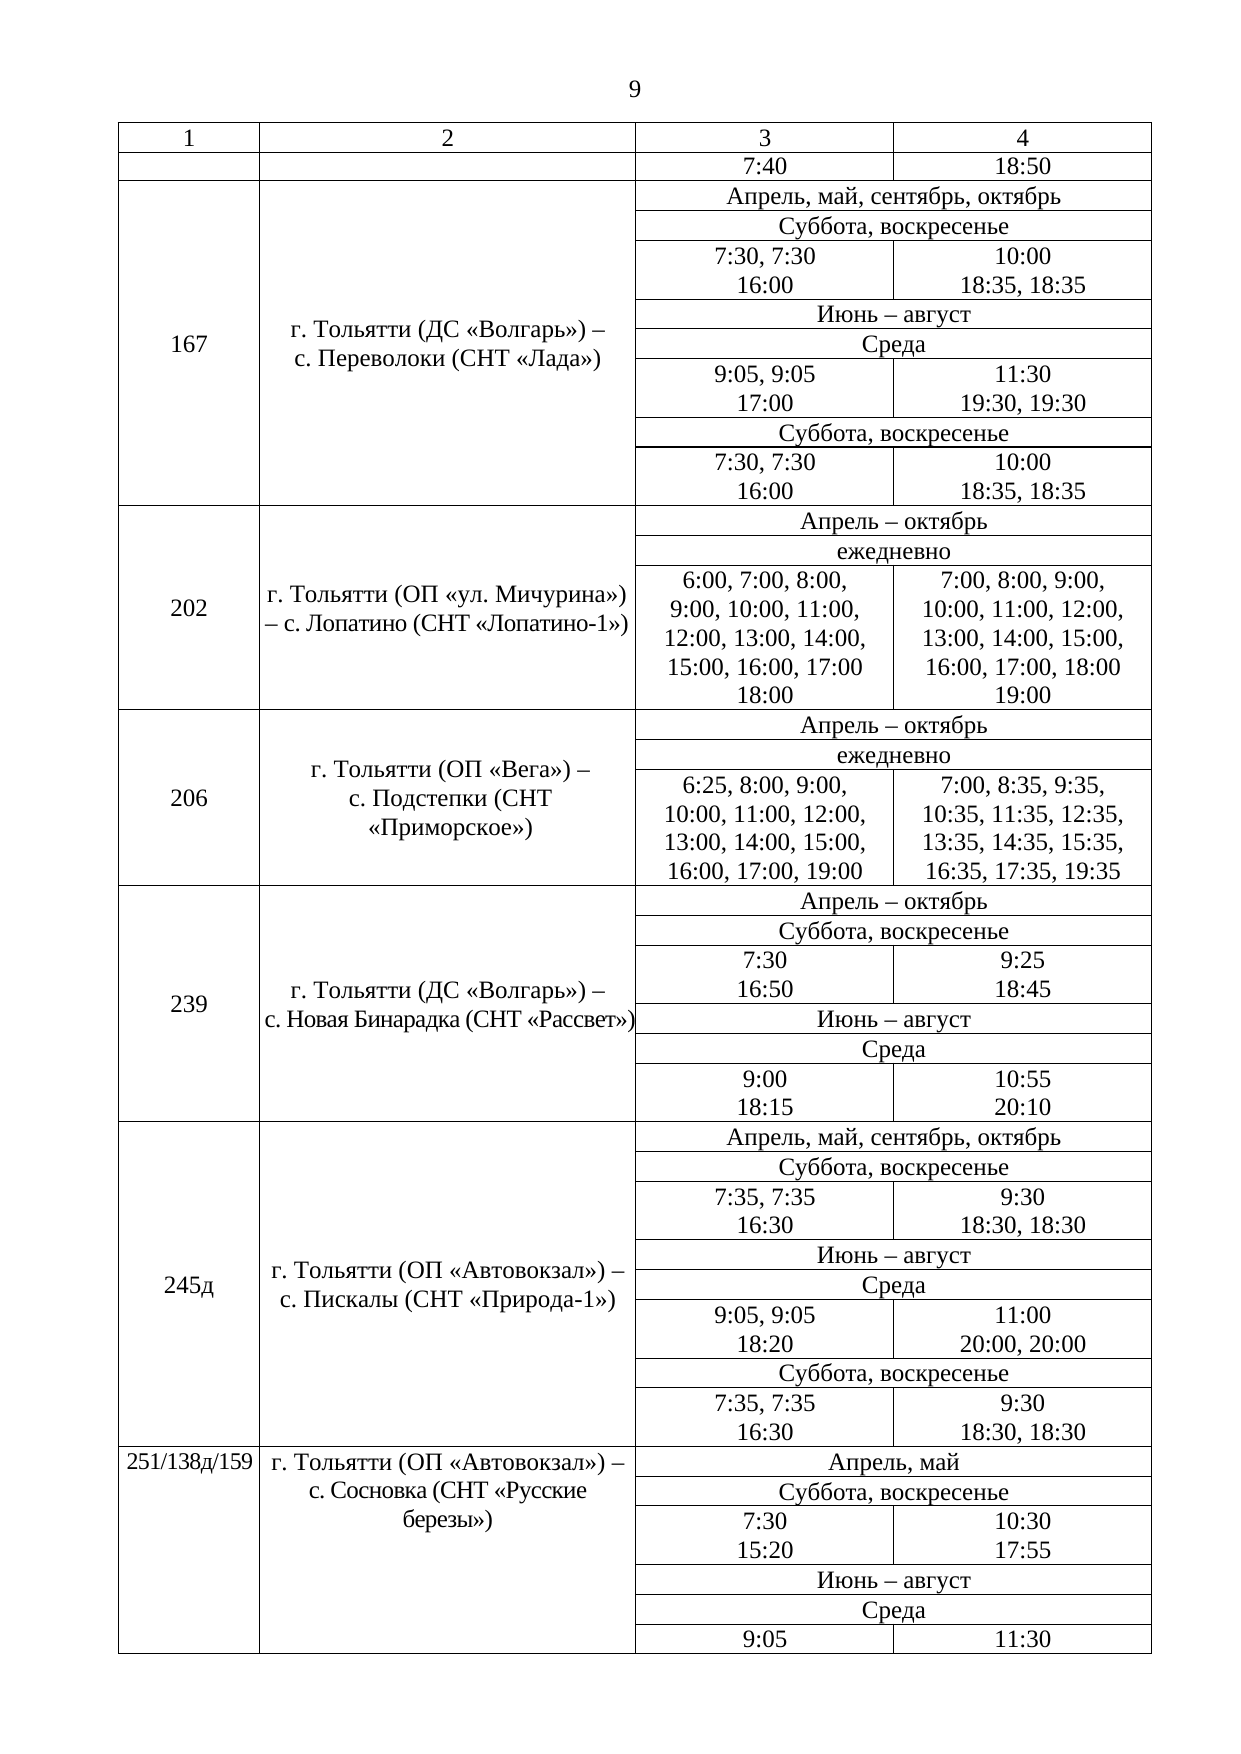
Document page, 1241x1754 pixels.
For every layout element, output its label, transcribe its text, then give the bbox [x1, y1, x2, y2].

table_cell г. Тольятти (ОП «Вега») – с. Подстепки (СНТ «Приморское») [260, 710, 635, 885]
table_header 2 [260, 123, 635, 152]
table_header 1 [119, 123, 259, 152]
table_cell 7:30 15:20 [636, 1506, 893, 1564]
table_cell Суббота, воскресенье [636, 1359, 1151, 1387]
table_header 4 [894, 123, 1151, 152]
table_cell Суббота, воскресенье [636, 211, 1151, 240]
table_cell 245д [119, 1122, 259, 1446]
table_cell Апрель – октябрь [636, 710, 1151, 739]
table_cell 6:25, 8:00, 9:00, 10:00, 11:00, 12:00, 13:00, 14:00, 15:00, 16:00, 17:00, 19:00 [636, 770, 893, 885]
table_cell 7:30, 7:30 16:00 [636, 448, 893, 505]
table_cell 239 [119, 886, 259, 1121]
table_cell 10:00 18:35, 18:35 [894, 448, 1151, 505]
table_cell Среда [636, 1034, 1151, 1063]
table_cell 10:55 20:10 [894, 1064, 1151, 1121]
table_cell г. Тольятти (ОП «Автовокзал») – с. Сосновка (СНТ «Русские березы») [260, 1447, 635, 1653]
table_cell 202 [119, 506, 259, 709]
table_cell 9:05, 9:05 18:20 [636, 1300, 893, 1357]
table_cell 206 [119, 710, 259, 885]
table_cell 7:30 16:50 [636, 946, 893, 1003]
table_cell 251/138д/159 [119, 1447, 259, 1653]
table_cell 9:05, 9:05 17:00 [636, 359, 893, 417]
table_cell Июнь – август [636, 1565, 1151, 1594]
table_cell Апрель, май [636, 1447, 1151, 1476]
table_cell 9:25 18:45 [894, 946, 1151, 1003]
table_cell Среда [636, 1270, 1151, 1299]
table_cell Суббота, воскресенье [636, 1152, 1151, 1181]
table_cell 7:00, 8:00, 9:00, 10:00, 11:00, 12:00, 13:00, 14:00, 15:00, 16:00, 17:00, 18:00 19:00 [894, 566, 1151, 709]
table_cell Суббота, воскресенье [636, 1477, 1151, 1505]
table_cell Среда [636, 329, 1151, 358]
table_cell Июнь – август [636, 1004, 1151, 1033]
table_cell 7:30, 7:30 16:00 [636, 241, 893, 298]
table_cell Среда [636, 1595, 1151, 1623]
table_header 3 [636, 123, 893, 152]
table_cell Апрель, май, сентябрь, октябрь [636, 181, 1151, 210]
table_cell Июнь – август [636, 300, 1151, 328]
table_cell Апрель – октябрь [636, 506, 1151, 535]
table_cell Апрель – октябрь [636, 886, 1151, 915]
table_cell Июнь – август [636, 1240, 1151, 1269]
table_cell 9:05 17:30 [636, 1625, 893, 1653]
table_cell 9:00 18:15 [636, 1064, 893, 1121]
table_cell 11:30 19:30, 19:30 [894, 359, 1151, 417]
table_cell г. Тольятти (ОП «Автовокзал») – с. Пискалы (СНТ «Природа-1») [260, 1122, 635, 1446]
table_cell 9:30 18:30, 18:30 [894, 1182, 1151, 1239]
table_cell ежедневно [636, 740, 1151, 769]
table_cell 9:30 18:30, 18:30 [894, 1388, 1151, 1446]
table_cell 6:00, 7:00, 8:00, 9:00, 10:00, 11:00, 12:00, 13:00, 14:00, 15:00, 16:00, 17:00 18:00 [636, 566, 893, 709]
table_cell 10:00 18:35, 18:35 [894, 241, 1151, 298]
table_cell 7:35, 7:35 16:30 [636, 1388, 893, 1446]
table_cell г. Тольятти (ОП «ул. Мичурина») – с. Лопатино (СНТ «Лопатино-1») [260, 506, 635, 709]
table_cell 7:40 [636, 153, 893, 180]
table_cell ежедневно [636, 536, 1151, 564]
table_cell 11:00 20:00, 20:00 [894, 1300, 1151, 1357]
table_cell 7:35, 7:35 16:30 [636, 1182, 893, 1239]
table_cell 11:30 20:00 [894, 1625, 1151, 1653]
table_cell Суббота, воскресенье [636, 418, 1151, 446]
table_cell 7:00, 8:35, 9:35, 10:35, 11:35, 12:35, 13:35, 14:35, 15:35, 16:35, 17:35, 19:35 [894, 770, 1151, 885]
table_cell Апрель, май, сентябрь, октябрь [636, 1122, 1151, 1151]
table_cell 10:30 17:55 [894, 1506, 1151, 1564]
table_cell 167 [119, 181, 259, 505]
table_cell Суббота, воскресенье [636, 916, 1151, 944]
table_cell г. Тольятти (ДС «Волгарь») – с. Новая Бинарадка (СНТ «Рассвет») [260, 886, 635, 1121]
table_cell 18:50 [894, 153, 1151, 180]
table_cell г. Тольятти (ДС «Волгарь») – с. Переволоки (СНТ «Лада») [260, 181, 635, 505]
